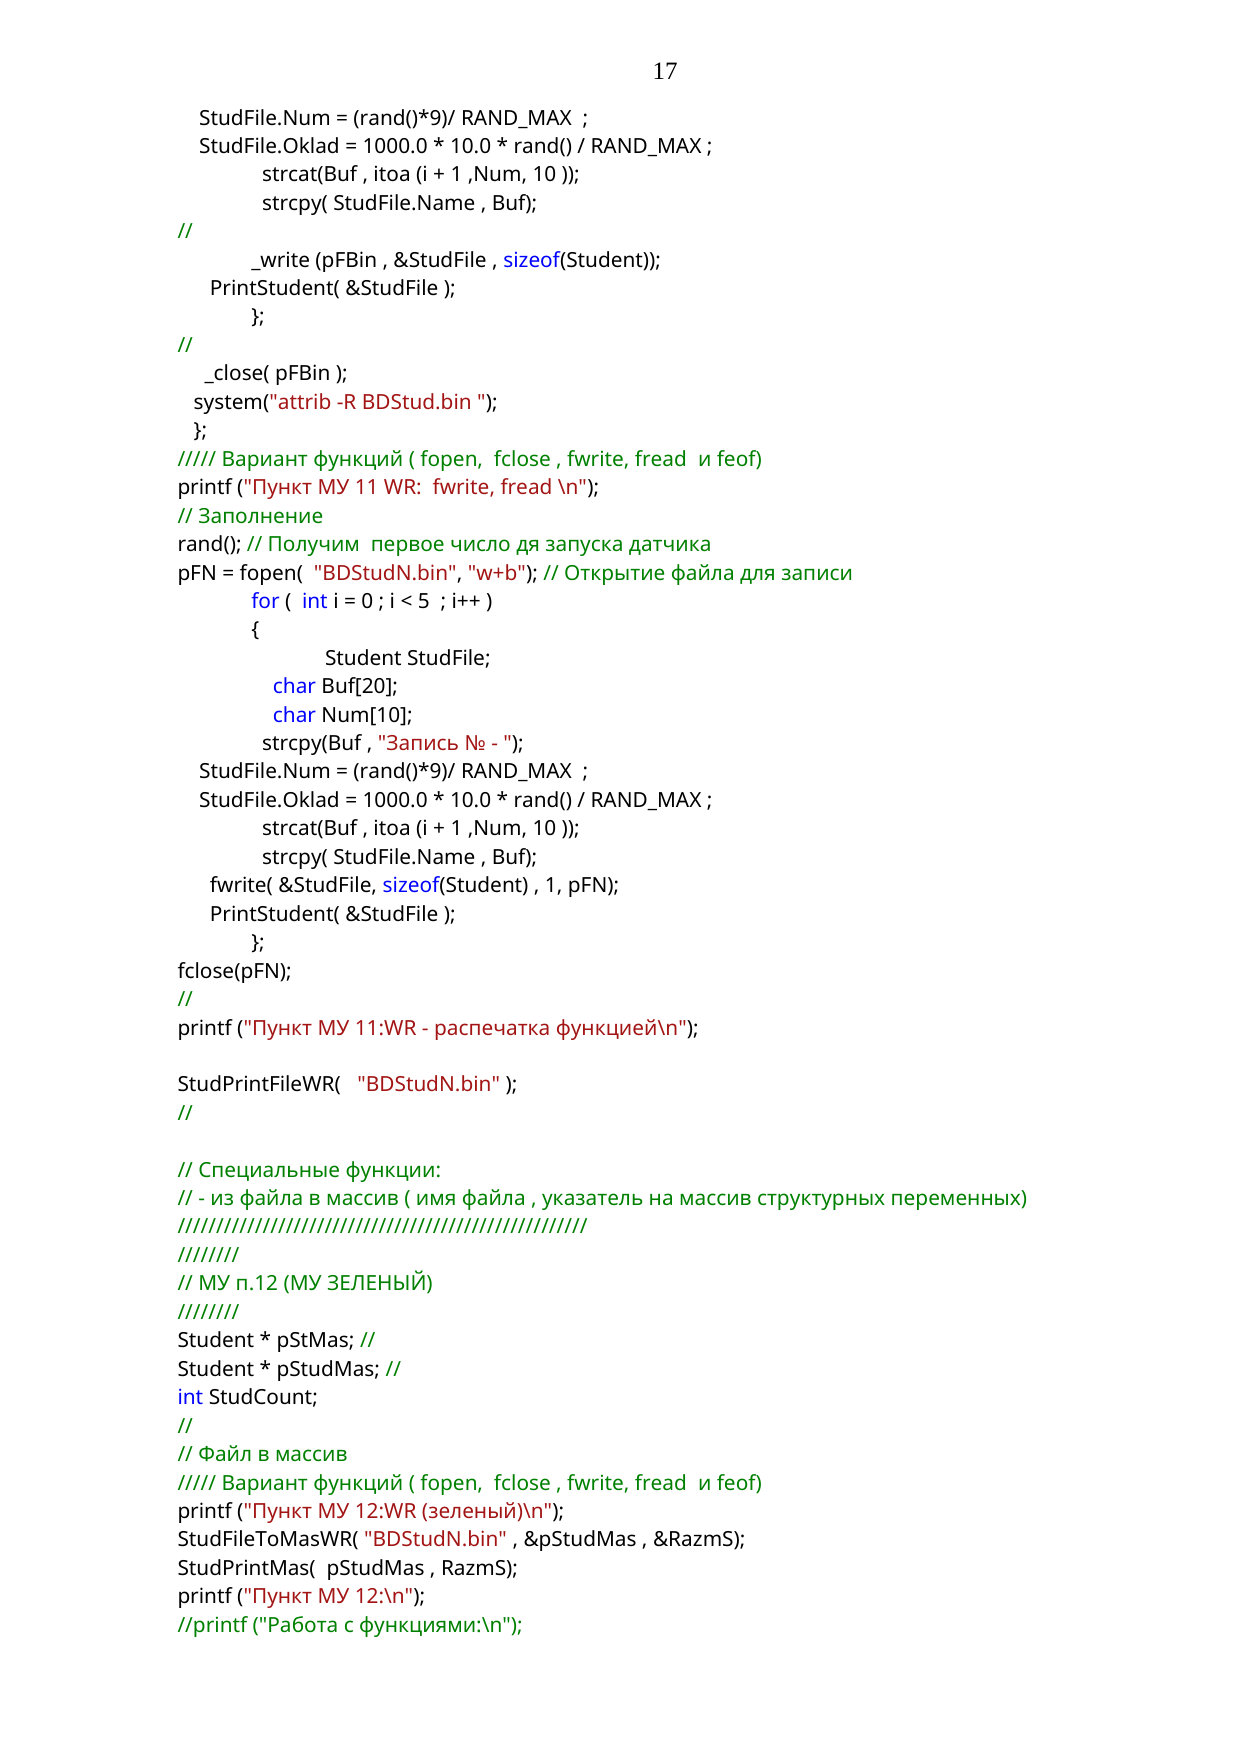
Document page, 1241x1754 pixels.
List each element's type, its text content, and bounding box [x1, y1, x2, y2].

text ///// Вариант функций ( fopen, fclose , fwrite, fread и feof) [177, 1468, 1152, 1496]
text printf ("Пункт МУ 12:WR (зеленый)\n"); [177, 1496, 1152, 1524]
text char Buf[20]; [177, 671, 1152, 700]
text StudFileToMasWR( "BDStudN.bin" , &pStudMas , &RazmS); [177, 1524, 1152, 1553]
text StudFile.Num = (rand()*9)/ RAND_MAX ; [177, 103, 1152, 131]
text //////// [177, 1240, 1152, 1268]
text strcpy(Buf , "Запись № - "); [177, 728, 1152, 757]
text PrintStudent( &StudFile ); [177, 899, 1152, 927]
text StudFile.Oklad = 1000.0 * 10.0 * rand() / RAND_MAX ; [177, 785, 1152, 813]
text ///// Вариант функций ( fopen, fclose , fwrite, fread и feof) [177, 444, 1152, 472]
text // Заполнение [177, 501, 1152, 529]
text ///////////////////////////////////////////////////// [177, 1212, 1152, 1240]
text // [177, 1098, 1152, 1126]
text // МУ п.12 (МУ ЗЕЛЕНЫЙ) [177, 1268, 1152, 1297]
text StudPrintFileWR( "BDStudN.bin" ); [177, 1069, 1152, 1098]
text StudFile.Num = (rand()*9)/ RAND_MAX ; [177, 757, 1152, 785]
text strcpy( StudFile.Name , Buf); [177, 842, 1152, 870]
text PrintStudent( &StudFile ); [177, 273, 1152, 302]
text { [177, 614, 1152, 643]
text strcat(Buf , itoa (i + 1 ,Num, 10 )); [177, 813, 1152, 842]
text _write (pFBin , &StudFile , sizeof(Student)); [177, 245, 1152, 273]
text }; [177, 302, 1152, 330]
text // Файл в массив [177, 1439, 1152, 1468]
text Student * pStudMas; // [177, 1354, 1152, 1382]
text // [177, 216, 1152, 245]
text printf ("Пункт МУ 11 WR: fwrite, fread \n"); [177, 472, 1152, 501]
text Student StudFile; [177, 643, 1152, 671]
text StudPrintMas( pStudMas , RazmS); [177, 1553, 1152, 1581]
text Student * pStMas; // [177, 1325, 1152, 1354]
text for ( int i = 0 ; i < 5 ; i++ ) [177, 586, 1152, 614]
text //printf ("Работа с функциями:\n"); [177, 1610, 1152, 1638]
text // [177, 984, 1152, 1013]
text char Num[10]; [177, 700, 1152, 728]
text // - из файла в массив ( имя файла , указатель на массив структурных переменных) [177, 1183, 1152, 1212]
text strcpy( StudFile.Name , Buf); [177, 188, 1152, 216]
text }; [177, 927, 1152, 956]
text strcat(Buf , itoa (i + 1 ,Num, 10 )); [177, 159, 1152, 188]
text pFN = fopen( "BDStudN.bin", "w+b"); // Открытие файла для записи [177, 558, 1152, 586]
text printf ("Пункт МУ 11:WR - распечатка функцией\n"); [177, 1013, 1152, 1041]
text // [177, 1411, 1152, 1439]
text int StudCount; [177, 1382, 1152, 1411]
text StudFile.Oklad = 1000.0 * 10.0 * rand() / RAND_MAX ; [177, 131, 1152, 159]
text printf ("Пункт МУ 12:\n"); [177, 1581, 1152, 1610]
text // [177, 330, 1152, 358]
text rand(); // Получим первое число дя запуска датчика [177, 529, 1152, 558]
text fclose(pFN); [177, 956, 1152, 984]
text //////// [177, 1297, 1152, 1325]
text _close( pFBin ); [177, 358, 1152, 387]
text // Специальные функции: [177, 1155, 1152, 1183]
text }; [177, 415, 1152, 444]
text system("attrib -R BDStud.bin "); [177, 387, 1152, 415]
text fwrite( &StudFile, sizeof(Student) , 1, pFN); [177, 870, 1152, 899]
